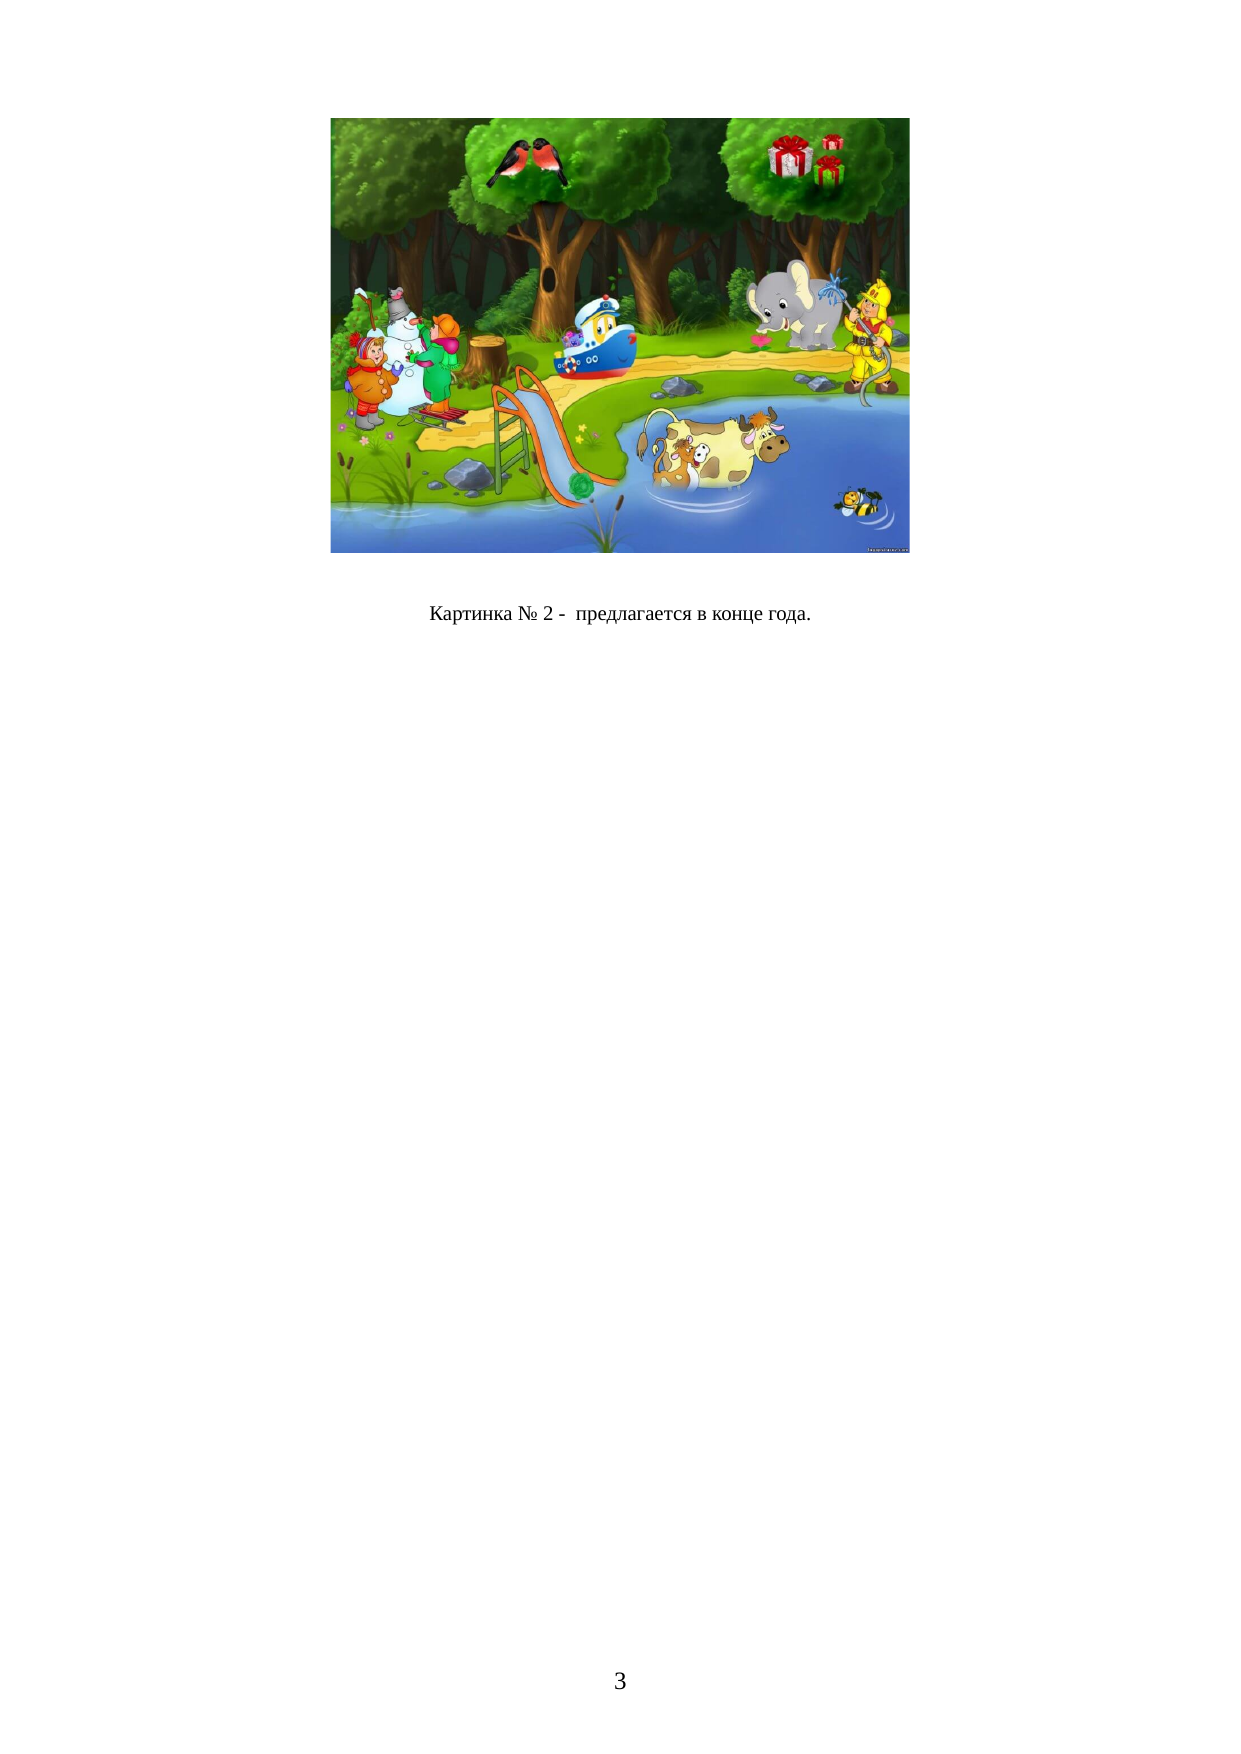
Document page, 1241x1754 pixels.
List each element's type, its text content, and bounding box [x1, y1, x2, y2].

picture [330, 118, 910, 553]
text Картинка № 2 - предлагается в конце года. [118, 601, 1122, 625]
